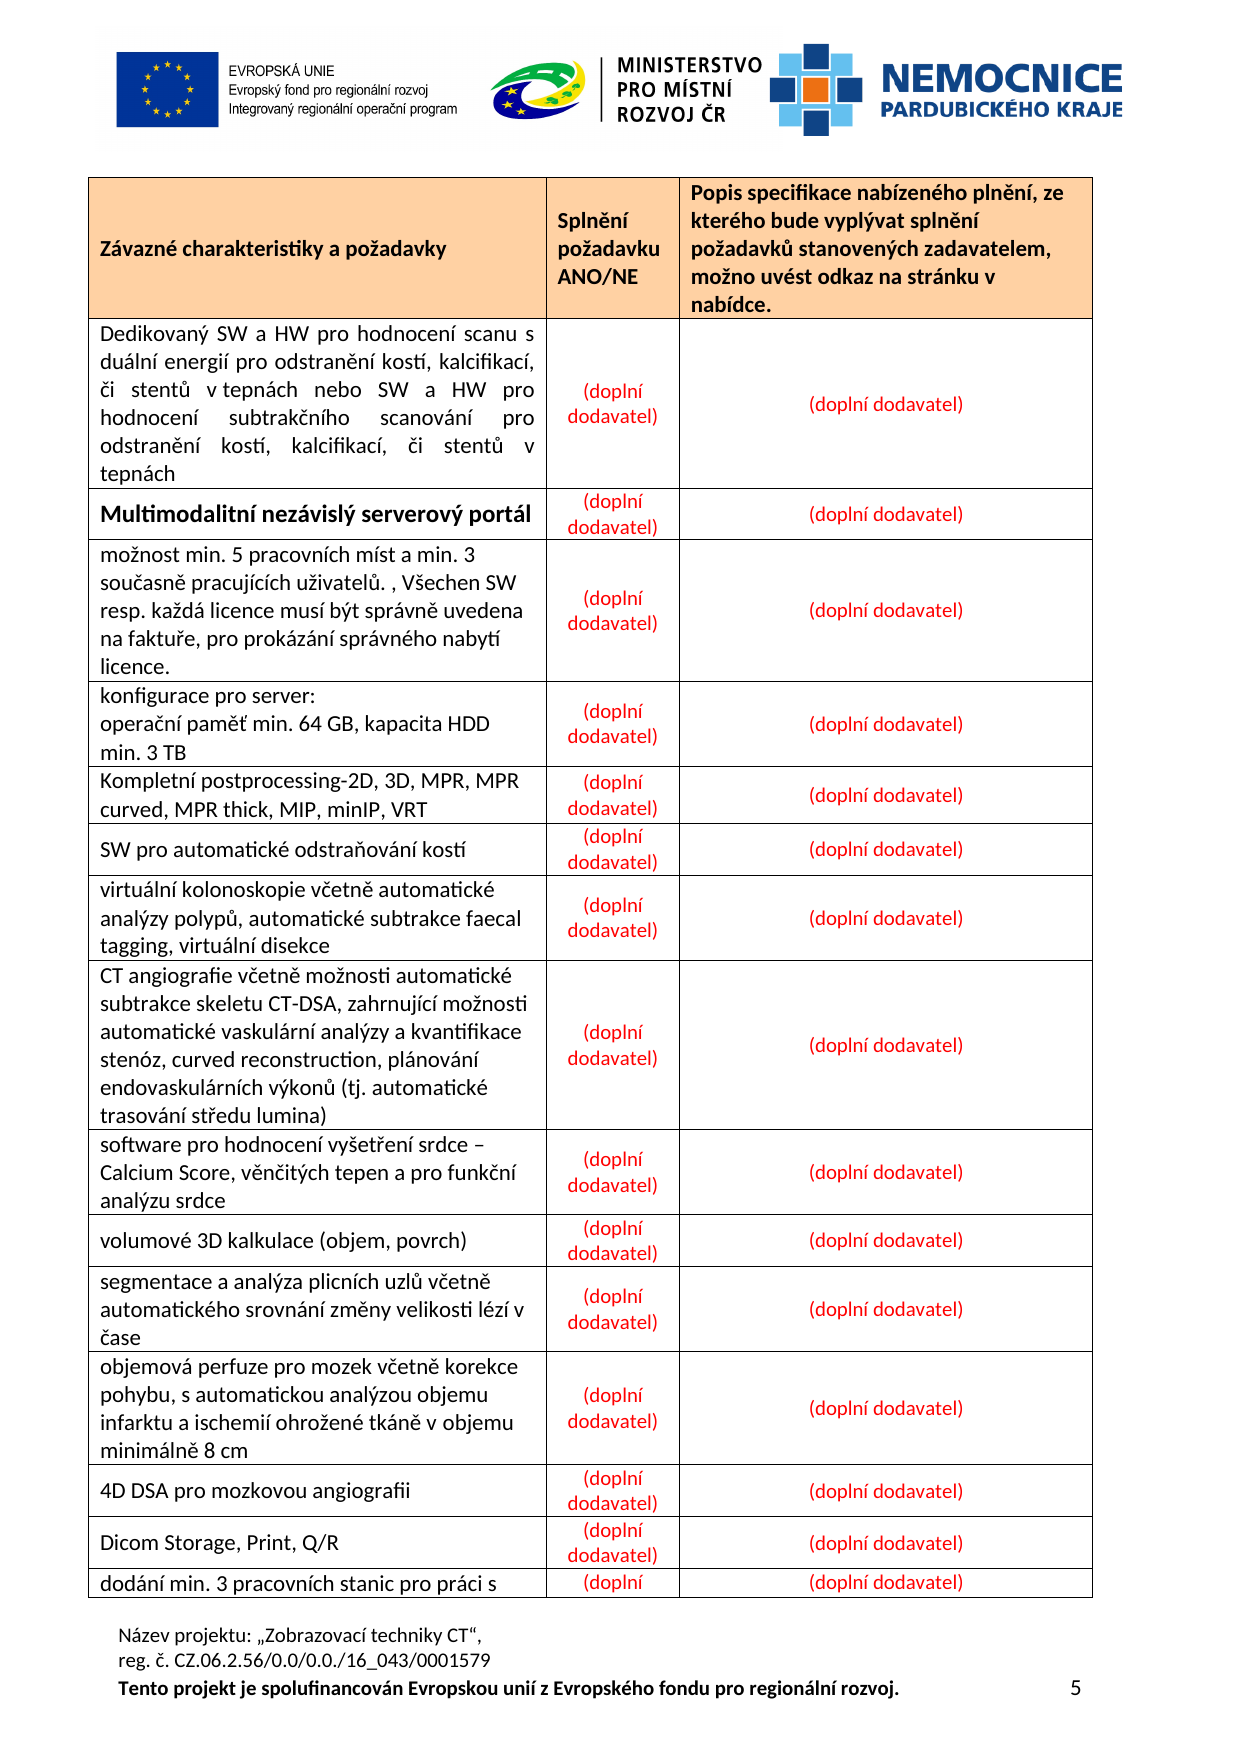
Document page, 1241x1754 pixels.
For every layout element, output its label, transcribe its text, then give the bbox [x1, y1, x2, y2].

table_cell CT angiografie včetně možnosti automatické subtrakce skeletu CT-DSA, zahrnující možnosti automatické vaskulární analýzy a kvantifikace stenóz, curved reconstruction, plánování endovaskulárních výkonů (tj. automatické trasování středu lumina) [89, 961, 546, 1129]
table_cell (doplní dodavatel) [547, 1267, 679, 1351]
picture [94, 26, 1123, 152]
table_cell konfigurace pro server: operační paměť min. 64 GB, kapacita HDD min. 3 TB [89, 682, 546, 766]
table_header Splnění požadavku ANO/NE [547, 178, 679, 318]
table_cell (doplní dodavatel) [680, 1130, 1092, 1214]
table_cell (doplní dodavatel) [680, 1569, 1092, 1597]
table_cell možnost min. 5 pracovních míst a min. 3 současně pracujících uživatelů. , Všechen SW resp. každá licence musí být správně uvedena na faktuře, pro prokázání správného nabytí licence. [89, 540, 546, 681]
table_cell (doplní dodavatel) [680, 876, 1092, 960]
table_cell virtuální kolonoskopie včetně automatické analýzy polypů, automatické subtrakce faecal tagging, virtuální disekce [89, 876, 546, 960]
table_cell volumové 3D kalkulace (objem, povrch) [89, 1215, 546, 1266]
table_cell (doplní dodavatel) [680, 540, 1092, 681]
table_cell SW pro automatické odstraňování kostí [89, 824, 546, 874]
table_cell (doplní dodavatel) [547, 1352, 679, 1464]
table_cell (doplní dodavatel) [547, 1130, 679, 1214]
table_cell (doplní dodavatel) [680, 319, 1092, 487]
table_cell (doplní dodavatel) [547, 1215, 679, 1266]
table_cell (doplní dodavatel) [547, 319, 679, 487]
table_cell (doplní dodavatel) [547, 489, 679, 539]
table_header Závazné charakteristiky a požadavky [89, 178, 546, 318]
table_cell Kompletní postprocessing-2D, 3D, MPR, MPR curved, MPR thick, MIP, minIP, VRT [89, 767, 546, 823]
table_cell (doplní dodavatel) [680, 1352, 1092, 1464]
table_cell (doplní dodavatel) [547, 1569, 679, 1597]
table_cell (doplní dodavatel) [547, 876, 679, 960]
table_cell 4D DSA pro mozkovou angiografii [89, 1465, 546, 1516]
table_cell (doplní dodavatel) [680, 961, 1092, 1129]
table_cell (doplní dodavatel) [547, 767, 679, 823]
table_cell (doplní dodavatel) [680, 682, 1092, 766]
table_cell (doplní dodavatel) [680, 1465, 1092, 1516]
table_cell Dicom Storage, Print, Q/R [89, 1517, 546, 1568]
table_cell (doplní dodavatel) [680, 767, 1092, 823]
table_cell software pro hodnocení vyšetření srdce – Calcium Score, věnčitých tepen a pro funkční analýzu srdce [89, 1130, 546, 1214]
table_cell Dedikovaný SW a HW pro hodnocení scanu s duální energií pro odstranění kostí, kalcifikací, či stentů v tepnách nebo SW a HW pro hodnocení subtrakčního scanování pro odstranění kostí, kalcifikací, či stentů v tepnách [89, 319, 546, 487]
table_cell (doplní dodavatel) [547, 1465, 679, 1516]
table_cell (doplní dodavatel) [547, 540, 679, 681]
table_cell (doplní dodavatel) [547, 682, 679, 766]
table_cell (doplní dodavatel) [547, 961, 679, 1129]
table_cell (doplní dodavatel) [680, 1517, 1092, 1568]
table_cell (doplní dodavatel) [680, 1215, 1092, 1266]
table_cell segmentace a analýza plicních uzlů včetně automatického srovnání změny velikosti lézí v čase [89, 1267, 546, 1351]
table_cell (doplní dodavatel) [547, 824, 679, 874]
table_cell objemová perfuze pro mozek včetně korekce pohybu, s automatickou analýzou objemu infarktu a ischemií ohrožené tkáně v objemu minimálně 8 cm [89, 1352, 546, 1464]
table_cell (doplní dodavatel) [680, 1267, 1092, 1351]
table_cell (doplní dodavatel) [680, 824, 1092, 874]
table_cell (doplní dodavatel) [547, 1517, 679, 1568]
table_header Popis specifikace nabízeného plnění, ze kterého bude vyplývat splnění požadavků stanovených zadavatelem, možno uvést odkaz na stránku v nabídce. [680, 178, 1092, 318]
table_cell (doplní dodavatel) [680, 489, 1092, 539]
table_cell dodání min. 3 pracovních stanic pro práci s portálovým serverem vybavených pro každou stanici: [89, 1569, 546, 1597]
table_cell Multimodalitní nezávislý serverový portál [89, 489, 546, 539]
